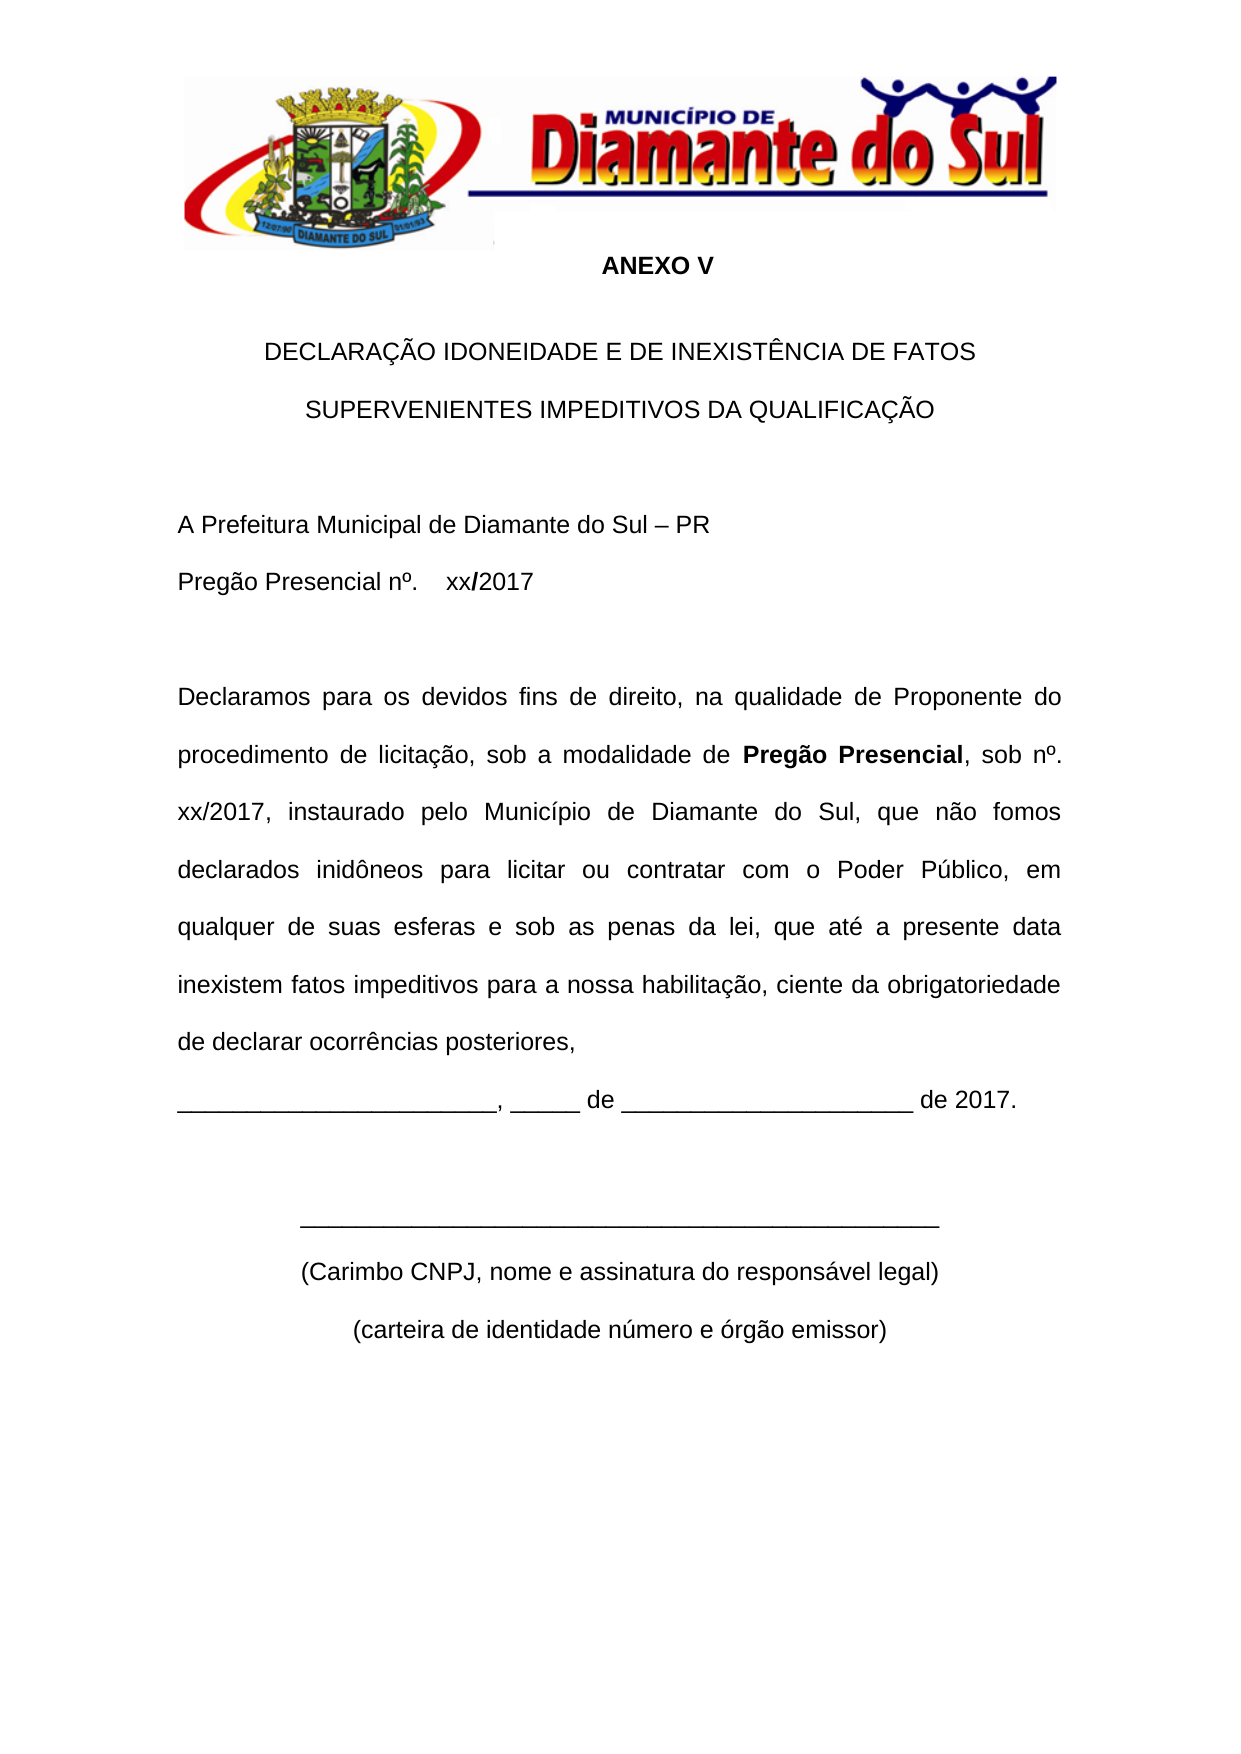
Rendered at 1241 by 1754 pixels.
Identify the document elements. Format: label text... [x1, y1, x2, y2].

picture [177, 73, 1063, 252]
text Declaramos para os devidos fins de direito, na qualidade de Proponente do procedimento de licitação, sob a modalidade de Pregão Presencial, sob nº. xx/2017, instaurado pelo Município de Diamante do Sul, que não fomos declarados inidôneos para licitar ou contratar com o Poder Público, em qualquer de suas esferas e sob as penas da lei, que até a presente data inexistem fatos impeditivos para a nossa habilitação, ciente da obrigatoriedade de declarar ocorrências posteriores, [177, 682, 1063, 1056]
text ANEXO V [177, 252, 1063, 280]
text (Carimbo CNPJ, nome e assinatura do responsável legal) [177, 1257, 1063, 1286]
text (carteira de identidade número e órgão emissor) [177, 1315, 1063, 1344]
text ______________________________________________ [177, 1200, 1063, 1229]
text _______________________, _____ de _____________________ de 2017. [177, 1085, 1063, 1114]
text Pregão Presencial nº. xx/2017 [177, 567, 1063, 596]
text A Prefeitura Municipal de Diamante do Sul – PR [177, 510, 1063, 539]
text DECLARAÇÃO IDONEIDADE E DE INEXISTÊNCIA DE FATOS SUPERVENIENTES IMPEDITIVOS DA QUALIFICAÇÃO [177, 337, 1063, 424]
